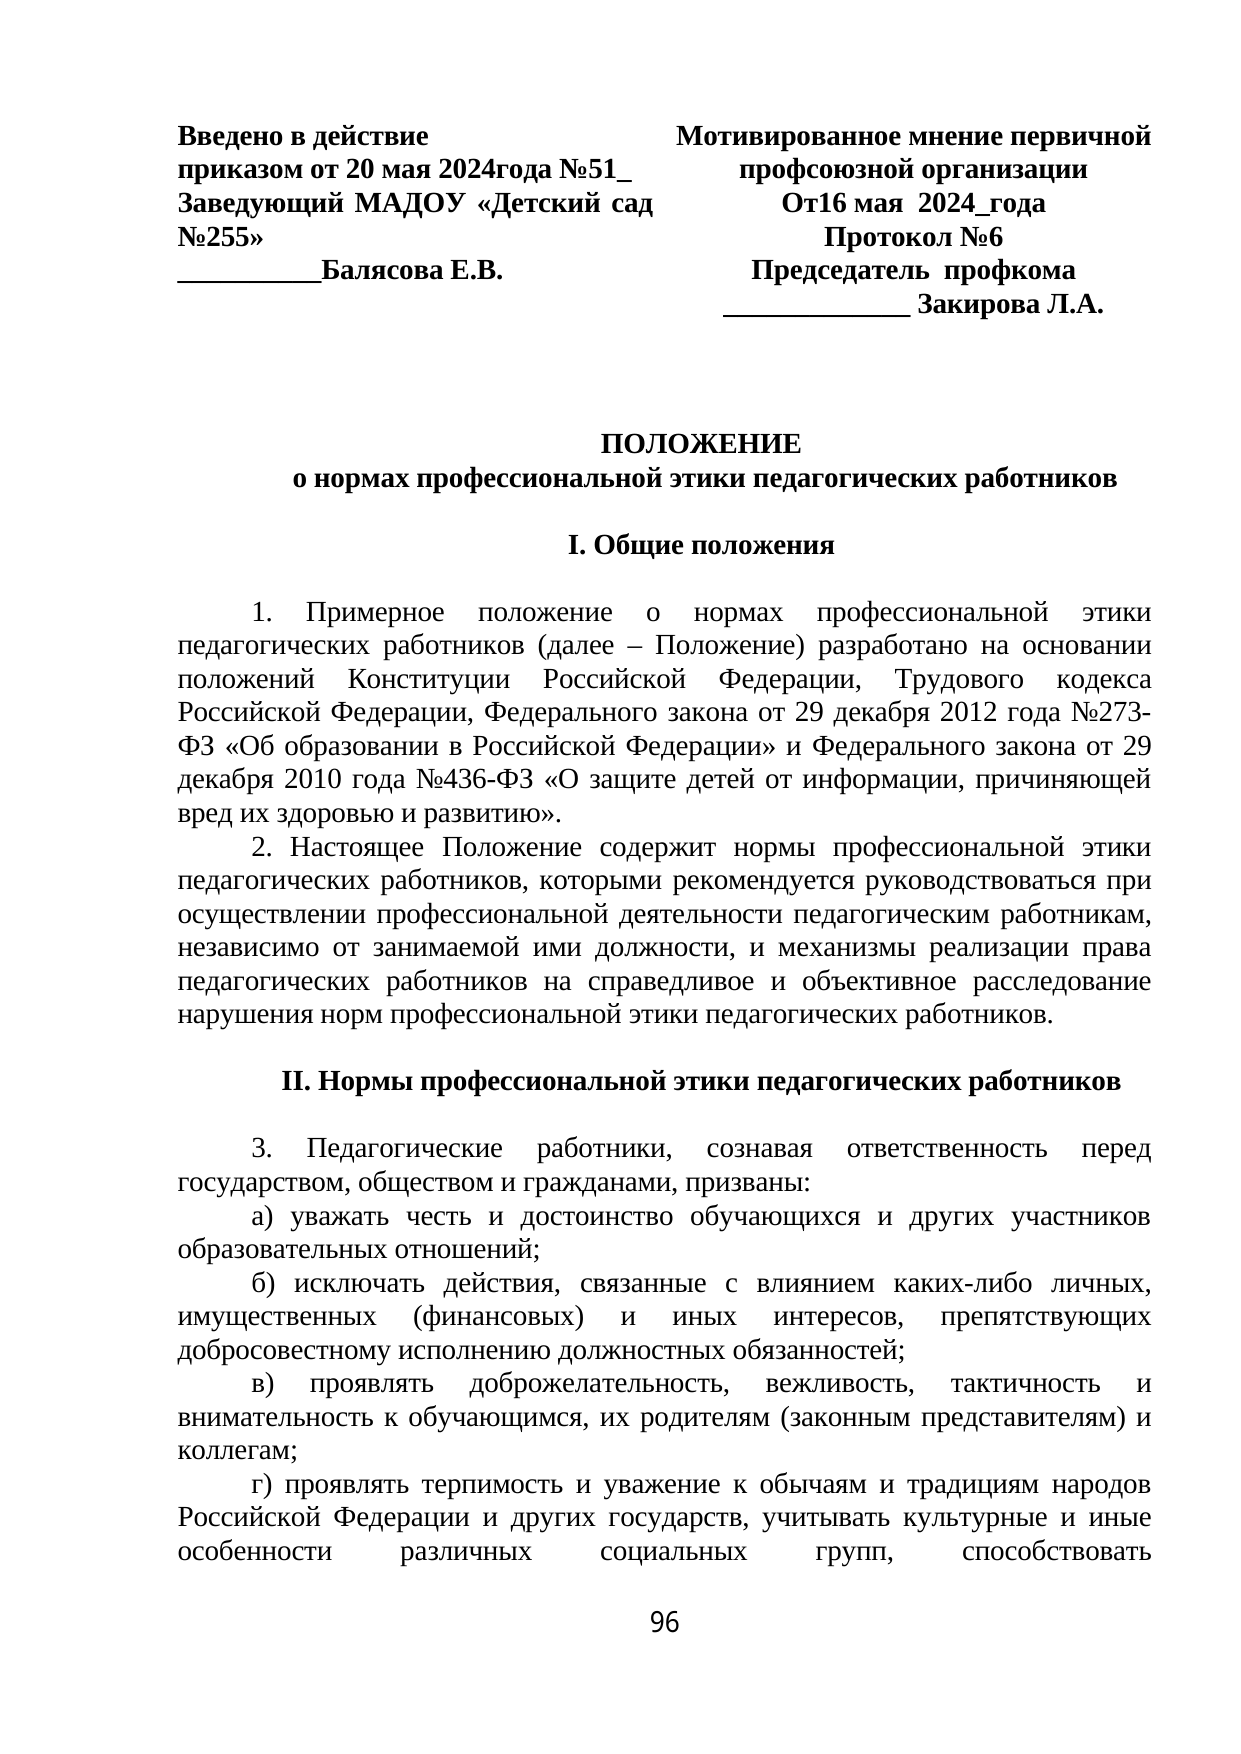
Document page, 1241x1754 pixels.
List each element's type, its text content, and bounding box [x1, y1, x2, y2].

text а) уважать честь и достоинство обучающихся и других участников образовательных отношений; [177, 1198, 1152, 1265]
text б) исключать действия, связанные с влиянием каких-либо личных, имущественных (финансовых) и иных интересов, препятствующих добросовестному исполнению должностных обязанностей; [177, 1265, 1152, 1365]
text о нормах профессиональной этики педагогических работников [177, 460, 1152, 493]
text 1. Примерное положение о нормах профессиональной этики педагогических работников (далее – Положение) разработано на основании положений Конституции Российской Федерации, Трудового кодекса Российской Федерации, Федерального закона от 29 декабря 2012 года №273-ФЗ «Об образовании в Российской Федерации» и Федерального закона от 29 декабря 2010 года №436-ФЗ «О защите детей от информации, причиняющей вред их здоровью и развитию». [177, 594, 1152, 829]
text 2. Настоящее Положение содержит нормы профессиональной этики педагогических работников, которыми рекомендуется руководствоваться при осуществлении профессиональной деятельности педагогическим работникам, независимо от занимаемой ими должности, и механизмы реализации права педагогических работников на справедливое и объективное расследование нарушения норм профессиональной этики педагогических работников. [177, 829, 1152, 1030]
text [177, 1466, 1152, 1567]
text в) проявлять доброжелательность, вежливость, тактичность и внимательность к обучающимся, их родителям (законным представителям) и коллегам; [177, 1365, 1152, 1466]
text II. Нормы профессиональной этики педагогических работников [177, 1063, 1152, 1097]
text ПОЛОЖЕНИЕ [177, 426, 1152, 460]
text 3. Педагогические работники, сознавая ответственность перед государством, обществом и гражданами, призваны: [177, 1131, 1152, 1198]
table_header Мотивированное мнение первичной профсоюзной организации От16 мая 2024_года Протокол №6 Председатель профкома _____________ Закирова Л.А. [664, 118, 1163, 393]
text I. Общие положения [177, 527, 1152, 560]
table_header Введено в действие приказом от 20 мая 2024года №51_ Заведующий МАДОУ «Детский сад №255» __________Балясова Е.В. [166, 118, 664, 393]
